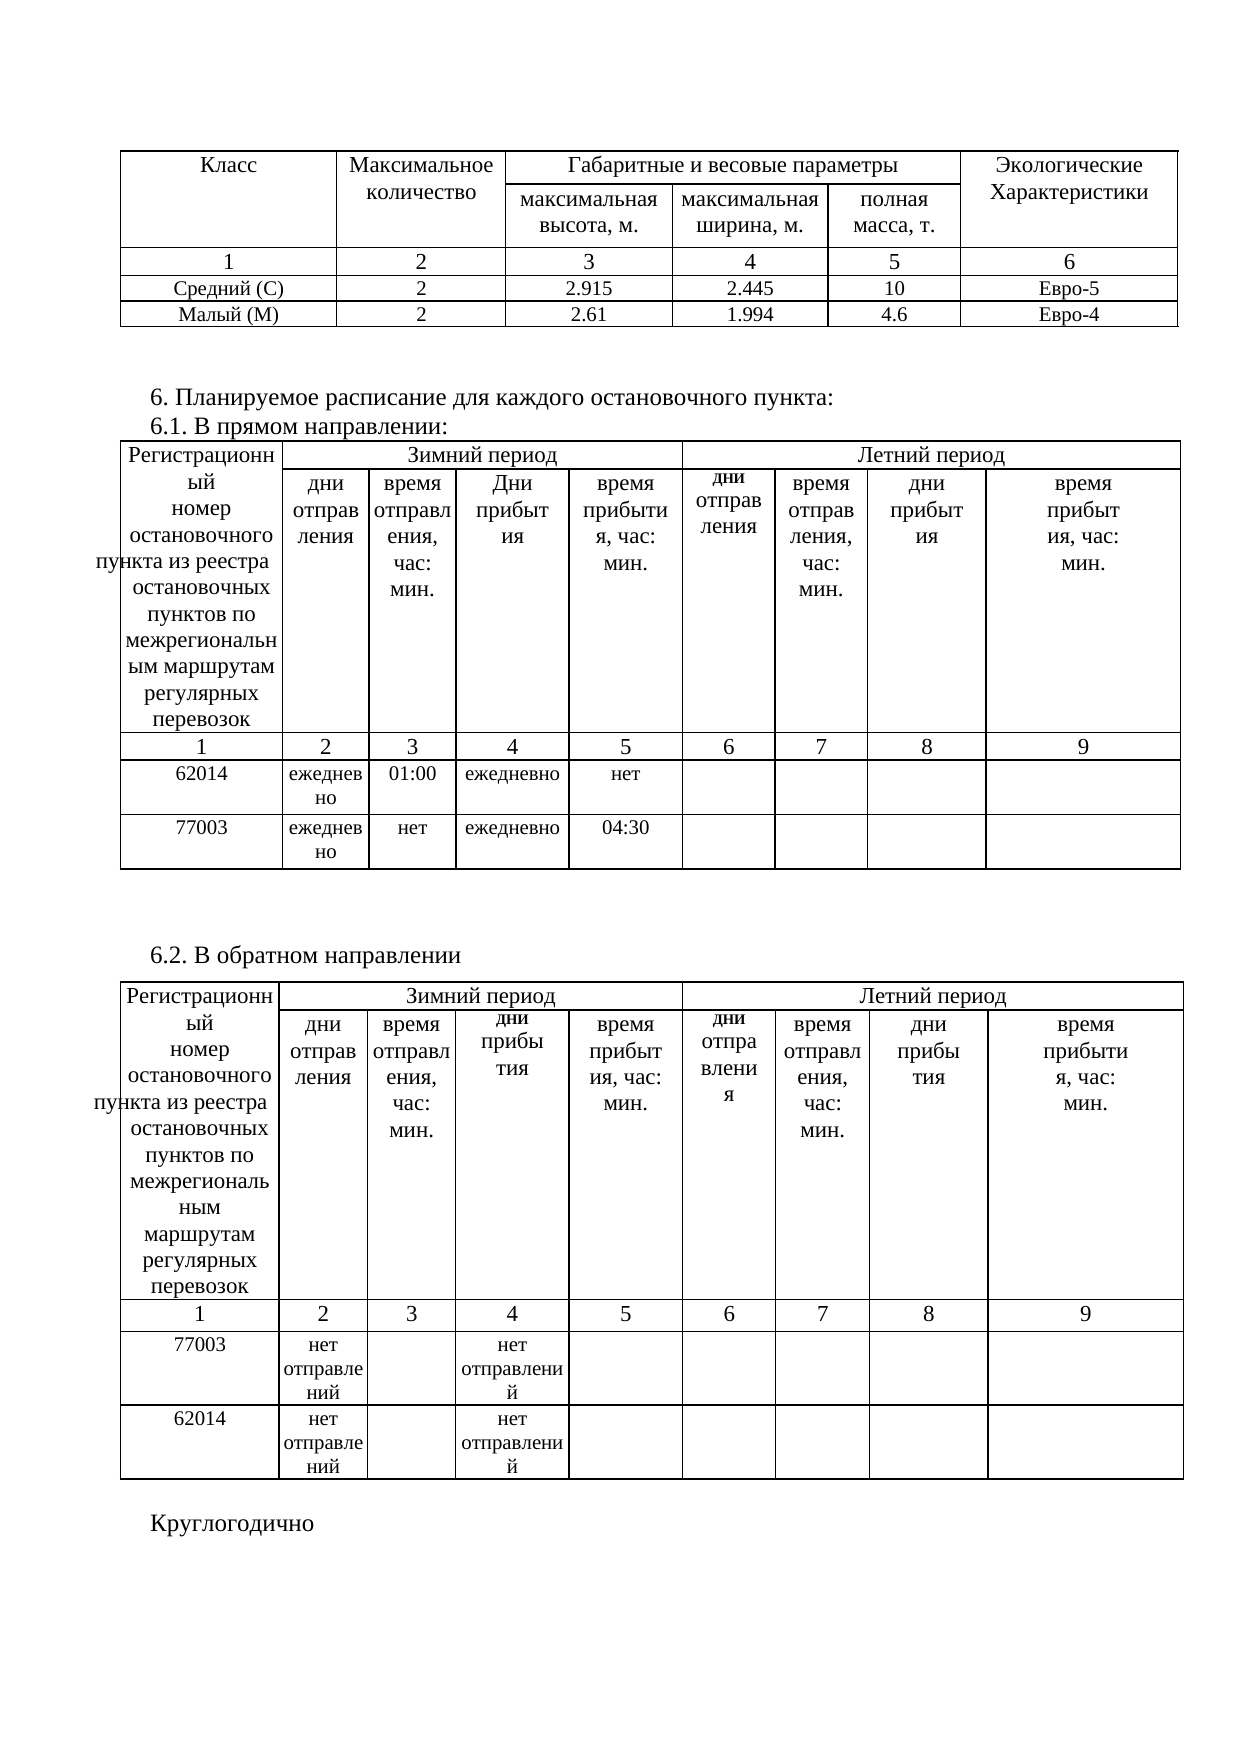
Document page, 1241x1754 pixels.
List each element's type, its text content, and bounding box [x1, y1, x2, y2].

table_cell 5 [570, 733, 682, 759]
text Круглогодично [150, 1508, 1090, 1537]
table_cell 2.445 [673, 276, 827, 300]
table_cell [570, 1406, 682, 1478]
table_header Зимний период [280, 983, 682, 1009]
table_cell 10 [829, 276, 960, 300]
table_cell Евро-4 [961, 302, 1177, 326]
table_cell [870, 1406, 987, 1478]
table_cell максимальная высота, м. [506, 185, 672, 247]
table_cell [776, 815, 867, 868]
table_header Зимний период [283, 442, 682, 468]
table_cell время прибыт ия, час: мин. [987, 470, 1180, 731]
table_cell ДНИ прибы тия [456, 1011, 568, 1299]
table_cell 6 [683, 1300, 775, 1331]
table_cell дни отправ ления [283, 470, 368, 731]
table_cell время отправл ения, час: мин. [776, 1011, 869, 1299]
table_cell нет отправлений [280, 1406, 367, 1478]
table_cell 2.61 [506, 302, 672, 326]
table_cell [870, 1332, 987, 1404]
table_cell 4 [673, 248, 827, 274]
table_cell ДНИ отпра влени я [683, 1011, 775, 1299]
table_header Регистрационный номер остановочного пункта из реестра остановочных пунктов по межрегиональным маршрутам регулярных перевозок [121, 442, 282, 731]
text 6. Планируемое расписание для каждого остановочного пункта: [150, 382, 1090, 411]
table_cell [776, 1332, 869, 1404]
table_cell 77003 [121, 1332, 278, 1404]
table_header Регистрационный номер остановочного пункта из реестра остановочных пунктов по межрегиональным маршрутам регулярных перевозок [121, 983, 278, 1299]
table_cell время отправл ения, час: мин. [368, 1011, 455, 1299]
table_cell 3 [506, 248, 672, 274]
table_cell дни отправ ления [280, 1011, 367, 1299]
table_cell ежедневно [283, 815, 368, 868]
table_header Экологические Характеристики [961, 152, 1177, 247]
table_cell 5 [829, 248, 960, 274]
table_cell 6 [683, 733, 774, 759]
table_cell 2 [337, 248, 505, 274]
table_cell ежедневно [457, 815, 568, 868]
table_cell [683, 761, 774, 814]
table_cell 5 [570, 1300, 682, 1331]
table_cell время отправ ления, час: мин. [776, 470, 867, 731]
table_cell 3 [368, 1300, 455, 1331]
table_cell 2 [280, 1300, 367, 1331]
table_cell дни прибыт ия [868, 470, 985, 731]
table_cell [987, 761, 1180, 814]
table_cell 01:00 [370, 761, 455, 814]
table_cell [989, 1332, 1183, 1404]
table_cell [989, 1406, 1183, 1478]
table_cell нет отправлений [456, 1406, 568, 1478]
table_header Габаритные и весовые параметры [506, 152, 960, 183]
table_cell нет [370, 815, 455, 868]
table_cell [683, 1332, 775, 1404]
table_cell [868, 815, 985, 868]
table_cell 2 [337, 302, 505, 326]
text 6.2. В обратном направлении [150, 940, 1090, 968]
table_cell время отправл ения, час: мин. [370, 470, 455, 731]
table_cell ДНИ отправ ления [683, 470, 774, 731]
table_cell 62014 [121, 1406, 278, 1478]
table_cell 9 [989, 1300, 1183, 1331]
table_cell нет отправлений [280, 1332, 367, 1404]
table_cell время прибыт ия, час: мин. [570, 1011, 682, 1299]
table_header Максимальное количество [337, 152, 505, 247]
table_cell Малый (М) [121, 302, 336, 326]
table_cell 2 [283, 733, 368, 759]
table_cell Евро-5 [961, 276, 1177, 300]
table_header Класс [121, 152, 336, 247]
table_cell 1 [121, 733, 282, 759]
table_cell [683, 815, 774, 868]
text 6.1. В прямом направлении: [150, 411, 1090, 440]
table_cell [868, 761, 985, 814]
table_cell 2.915 [506, 276, 672, 300]
table_cell нет отправлений [456, 1332, 568, 1404]
table_cell [368, 1406, 455, 1478]
table_cell дни прибы тия [870, 1011, 987, 1299]
table_cell время прибыти я, час: мин. [989, 1011, 1183, 1299]
table_cell 3 [370, 733, 455, 759]
table_cell [570, 1332, 682, 1404]
table_cell 4 [456, 1300, 568, 1331]
table_header Летний период [683, 983, 1183, 1009]
table_cell 7 [776, 733, 867, 759]
table_cell полная масса, т. [829, 185, 960, 247]
table_cell [987, 815, 1180, 868]
table_cell [368, 1332, 455, 1404]
table_cell [776, 761, 867, 814]
table_cell 62014 [121, 761, 282, 814]
table_cell 2 [337, 276, 505, 300]
table_cell 9 [987, 733, 1180, 759]
table_cell 7 [776, 1300, 869, 1331]
table_cell Дни прибыт ия [457, 470, 568, 731]
table_header Летний период [683, 442, 1180, 468]
table_cell 8 [870, 1300, 987, 1331]
table_cell 1 [121, 248, 336, 274]
table_cell ежедневно [457, 761, 568, 814]
table_cell время прибыти я, час: мин. [570, 470, 682, 731]
table_cell [683, 1406, 775, 1478]
table_cell 4.6 [829, 302, 960, 326]
table_cell 4 [457, 733, 568, 759]
table_cell 6 [961, 248, 1177, 274]
table_cell 1 [121, 1300, 278, 1331]
table_cell 04:30 [570, 815, 682, 868]
table_cell 8 [868, 733, 985, 759]
table_cell 77003 [121, 815, 282, 868]
table_cell 1.994 [673, 302, 827, 326]
table_cell Средний (С) [121, 276, 336, 300]
table_cell максимальная ширина, м. [673, 185, 827, 247]
table_cell [776, 1406, 869, 1478]
table_cell ежедневно [283, 761, 368, 814]
table_cell нет [570, 761, 682, 814]
